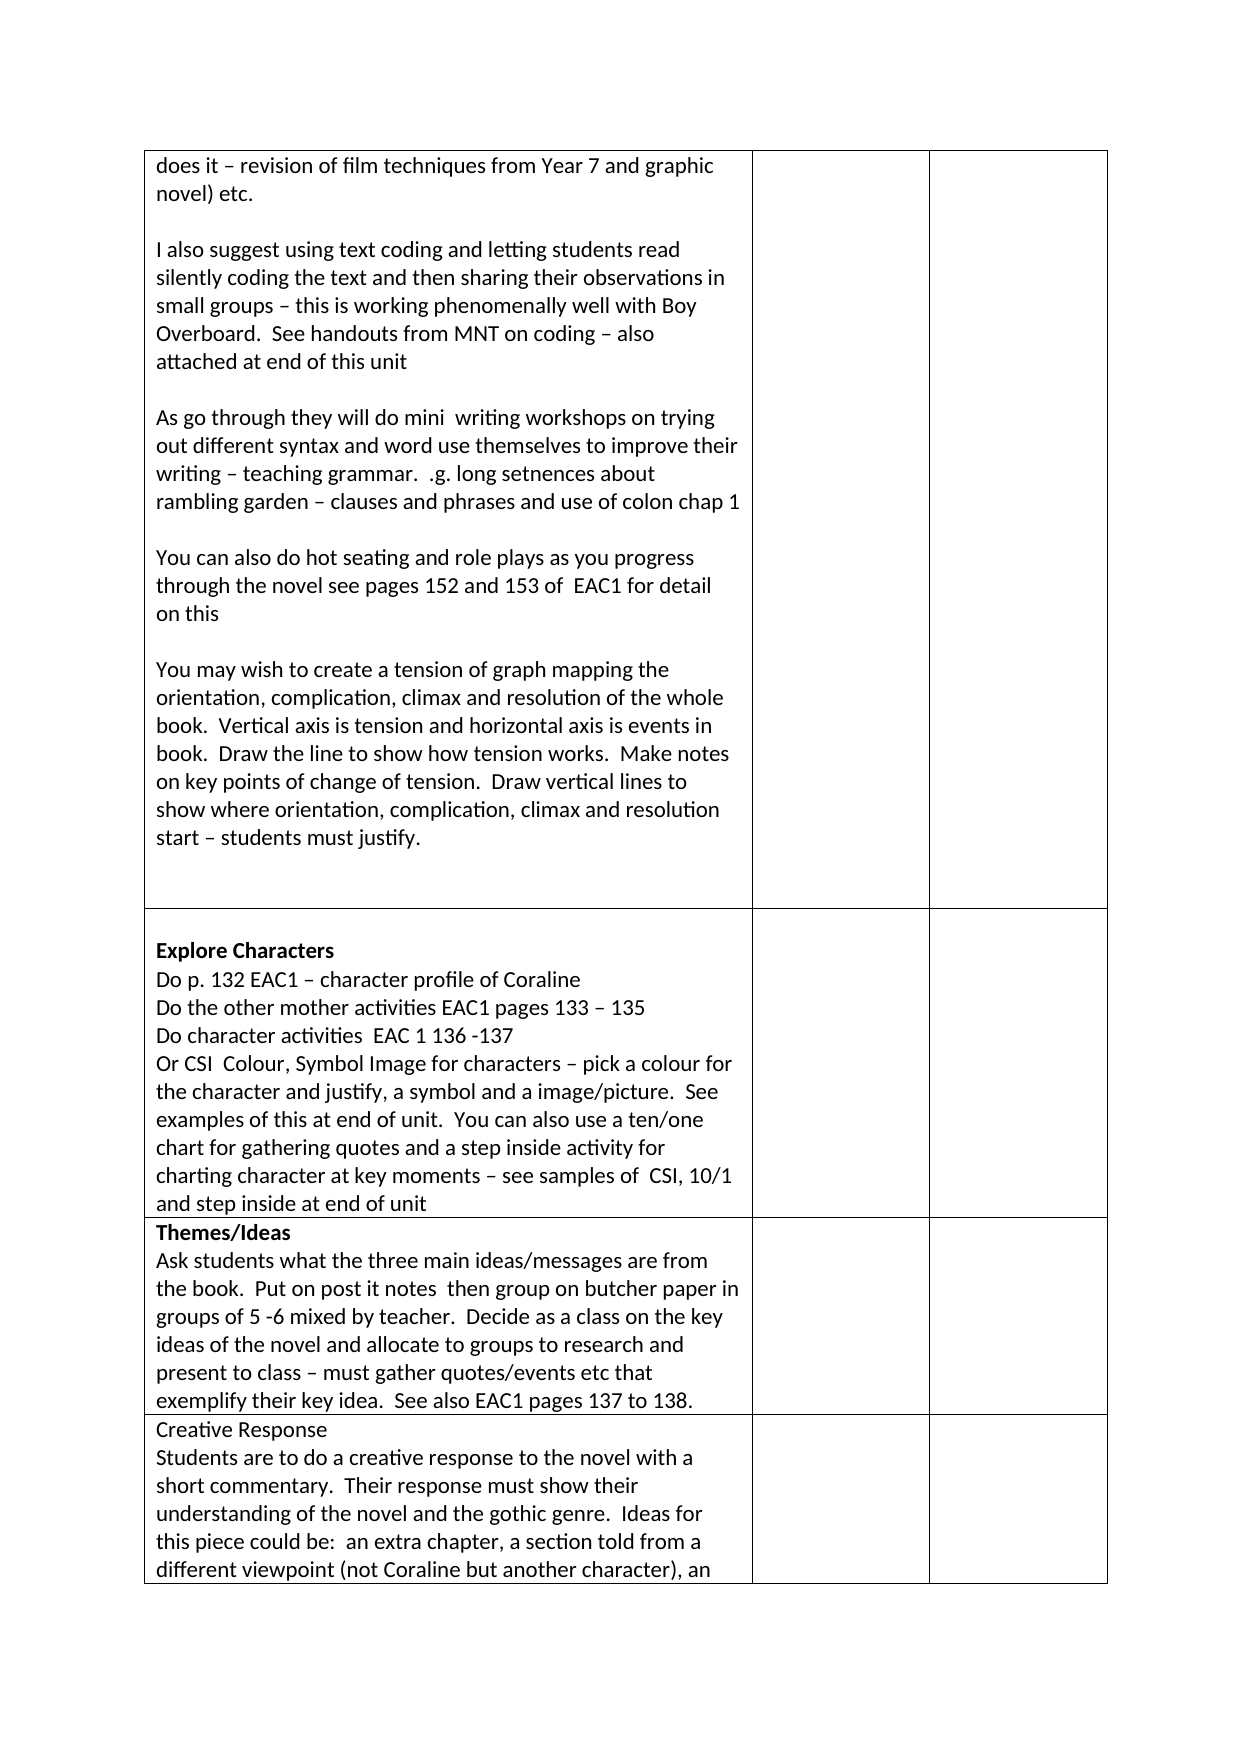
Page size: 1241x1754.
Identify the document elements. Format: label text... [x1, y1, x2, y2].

table_cell [930, 151, 1107, 908]
table_cell [753, 1415, 929, 1583]
table_cell [930, 1218, 1107, 1414]
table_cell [145, 151, 752, 908]
table_cell [753, 1218, 929, 1414]
table_cell [753, 909, 929, 1217]
table_cell [930, 1415, 1107, 1583]
table_cell [753, 151, 929, 908]
table_cell Themes/Ideas Ask students what the three main ideas/messages are from the book. Put on post it notes then group on butcher paper in groups of 5 -6 mixed by teacher. Decide as a class on the key ideas of the novel and allocate to groups to research and present to class – must gather quotes/events etc that exemplify their key idea. See also EAC1 pages 137 to 138. [145, 1218, 752, 1414]
table_cell Explore Characters Do p. 132 EAC1 – character profile of Coraline Do the other mother activities EAC1 pages 133 – 135 Do character activities EAC 1 136 -137 Or CSI Colour, Symbol Image for characters – pick a colour for the character and justify, a symbol and a image/picture. See examples of this at end of unit. You can also use a ten/one chart for gathering quotes and a step inside activity for charting character at key moments – see samples of CSI, 10/1 and step inside at end of unit [145, 909, 752, 1217]
table_cell [930, 909, 1107, 1217]
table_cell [145, 1415, 752, 1583]
